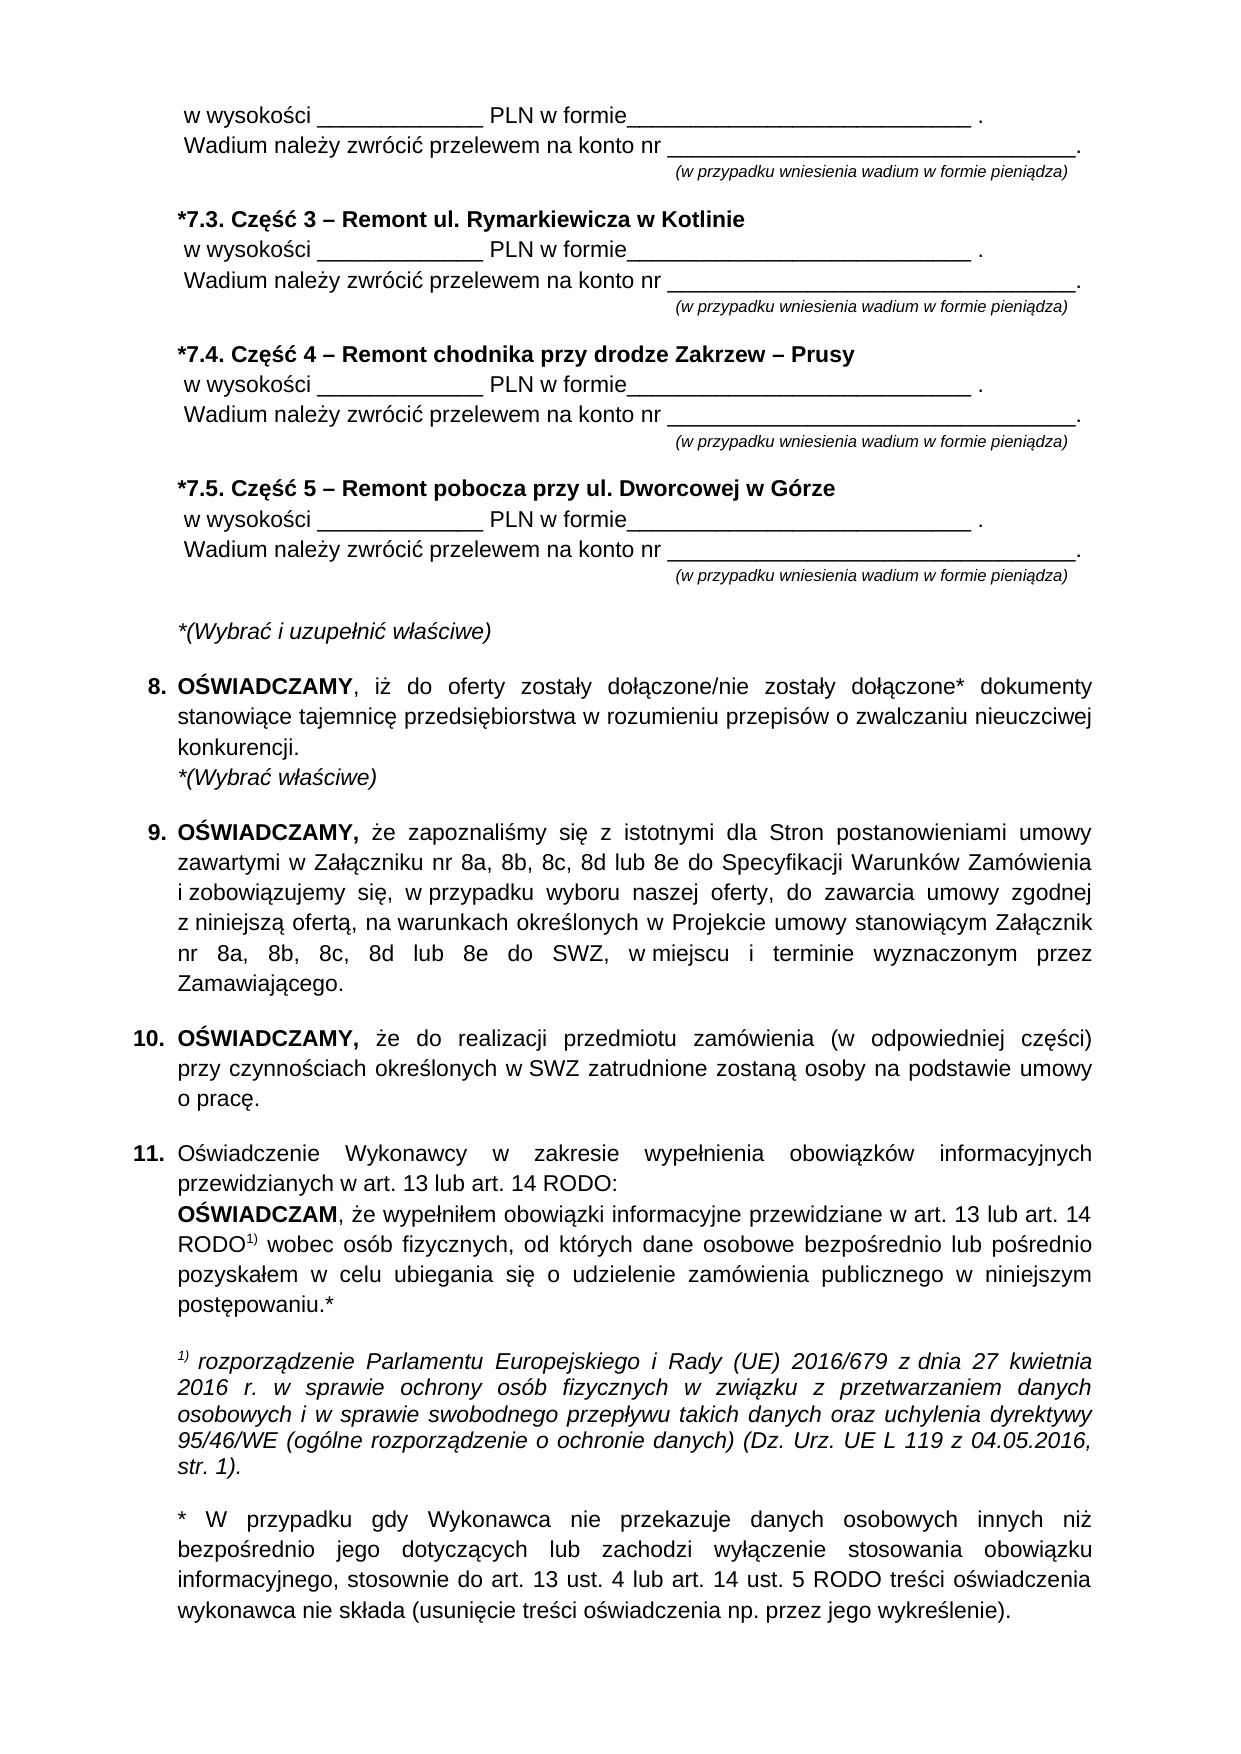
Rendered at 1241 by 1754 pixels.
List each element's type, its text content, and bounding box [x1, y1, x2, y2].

list OŚWIADCZAMY, że do realizacji przedmiotu zamówienia (w odpowiedniej części) przy czynnościach określonych w SWZ zatrudnione zostaną osoby na podstawie umowy o pracę. [133, 1025, 1093, 1112]
list *(Wybrać i uzupełnić właściwe) [177, 618, 1093, 644]
text w wysokości _____________ PLN w formie___________________________ . [177, 102, 1093, 128]
text *(Wybrać właściwe) [177, 764, 1093, 790]
text *7.4. Część 4 – Remont chodnika przy drodze Zakrzew – Prusy [177, 341, 1093, 367]
text 1) rozporządzenie Parlamentu Europejskiego i Rady (UE) 2016/679 z dnia 27 kwietnia 2016 r. w sprawie ochrony osób fizycznych w związku z przetwarzaniem danych osobowych i w sprawie swobodnego przepływu takich danych oraz uchylenia dyrektywy 95/46/WE (ogólne rozporządzenie o ochronie danych) (Dz. Urz. UE L 119 z 04.05.2016, str. 1). [177, 1348, 1093, 1479]
text *7.5. Część 5 – Remont pobocza przy ul. Dworcowej w Górze [177, 475, 1093, 502]
text *7.3. Część 3 – Remont ul. Rymarkiewicza w Kotlinie [177, 206, 1093, 232]
text w wysokości _____________ PLN w formie___________________________ . [177, 506, 1093, 532]
text OŚWIADCZAM, że wypełniłem obowiązki informacyjne przewidziane w art. 13 lub art. 14 RODO1) wobec osób fizycznych, od których dane osobowe bezpośrednio lub pośrednio pozyskałem w celu ubiegania się o udzielenie zamówienia publicznego w niniejszym postępowaniu.* [177, 1201, 1093, 1318]
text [148, 162, 1093, 181]
text (w przypadku wniesienia wadium w formie pieniądza) [148, 431, 1093, 451]
text Wadium należy zwrócić przelewem na konto nr ________________________________. [177, 536, 1093, 562]
text Wadium należy zwrócić przelewem na konto nr ________________________________. [177, 401, 1093, 427]
text (w przypadku wniesienia wadium w formie pieniądza) [148, 297, 1093, 316]
text (w przypadku wniesienia wadium w formie pieniądza) [148, 566, 1093, 585]
list OŚWIADCZAMY, że zapoznaliśmy się z istotnymi dla Stron postanowieniami umowy zawartymi w Załączniku nr 8a, 8b, 8c, 8d lub 8e do Specyfikacji Warunków Zamówienia i zobowiązujemy się, w przypadku wyboru naszej oferty, do zawarcia umowy zgodnej z niniejszą ofertą, na warunkach określonych w Projekcie umowy stanowiącym Załącznik nr 8a, 8b, 8c, 8d lub 8e do SWZ, w miejscu i terminie wyznaczonym przez Zamawiającego. [148, 819, 1093, 996]
text * W przypadku gdy Wykonawca nie przekazuje danych osobowych innych niż bezpośrednio jego dotyczących lub zachodzi wyłączenie stosowania obowiązku informacyjnego, stosownie do art. 13 ust. 4 lub art. 14 ust. 5 RODO treści oświadczenia wykonawca nie składa (usunięcie treści oświadczenia np. przez jego wykreślenie). [177, 1506, 1093, 1623]
text w wysokości _____________ PLN w formie___________________________ . [177, 236, 1093, 263]
text w wysokości _____________ PLN w formie___________________________ . [177, 371, 1093, 397]
text Wadium należy zwrócić przelewem na konto nr ________________________________. [177, 267, 1093, 293]
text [177, 132, 1093, 158]
list Oświadczenie Wykonawcy w zakresie wypełnienia obowiązków informacyjnych przewidzianych w art. 13 lub art. 14 RODO: [133, 1140, 1093, 1197]
list OŚWIADCZAMY, iż do oferty zostały dołączone/nie zostały dołączone* dokumenty stanowiące tajemnicę przedsiębiorstwa w rozumieniu przepisów o zwalczaniu nieuczciwej konkurencji. [148, 673, 1093, 760]
